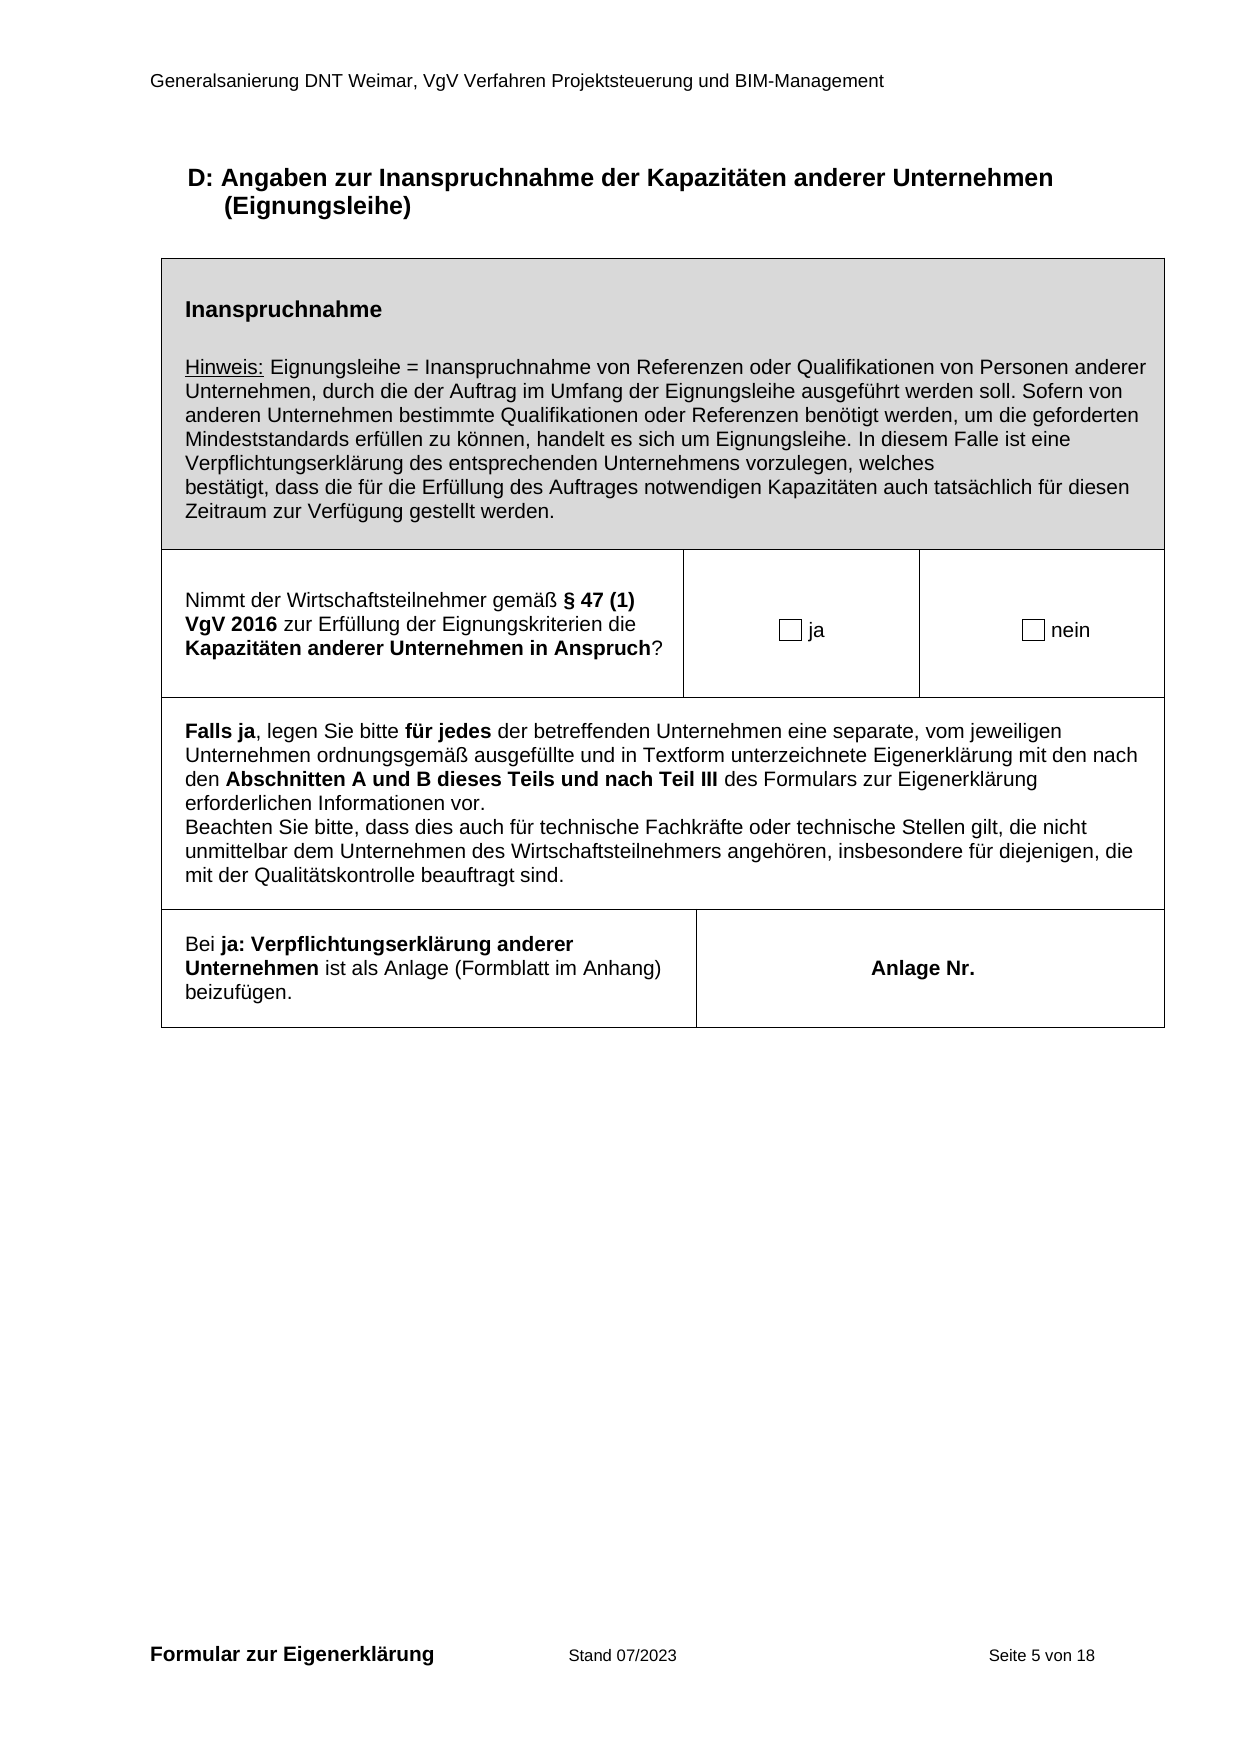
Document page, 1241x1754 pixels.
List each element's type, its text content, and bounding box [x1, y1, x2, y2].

subtitle (Eignungsleihe) [224, 191, 1149, 220]
table_cell Nimmt der Wirtschaftsteilnehmer gemäß § 47 (1) VgV 2016 zur Erfüllung der Eignungskriterien die Kapazitäten anderer Unternehmen in Anspruch? [162, 550, 683, 697]
table_cell Bei ja: Verpflichtungserklärung anderer Unternehmen ist als Anlage (Formblatt im Anhang) beizufügen. [162, 910, 696, 1027]
table_cell ja [684, 550, 919, 697]
subtitle D: Angaben zur Inanspruchnahme der Kapazitäten anderer Unternehmen [187, 162, 1149, 191]
table_cell nein [947, 550, 1164, 697]
table_cell [920, 550, 947, 697]
table_cell Anlage Nr. [697, 910, 1164, 1027]
table_cell Falls ja, legen Sie bitte für jedes der betreffenden Unternehmen eine separate, vom jeweiligen Unternehmen ordnungsgemäß ausgefüllte und in Textform unterzeichnete Eigenerklärung mit den nach den Abschnitten A und B dieses Teils und nach Teil III des Formulars zur Eigenerklärung erforderlichen Informationen vor. Beachten Sie bitte, dass dies auch für technische Fachkräfte oder technische Stellen gilt, die nicht unmittelbar dem Unternehmen des Wirtschaftsteilnehmers angehören, insbesondere für diejenigen, die mit der Qualitätskontrolle beauftragt sind. [162, 698, 1164, 909]
table_header Inanspruchnahme Hinweis: Eignungsleihe = Inanspruchnahme von Referenzen oder Qualifikationen von Personen anderer Unternehmen, durch die der Auftrag im Umfang der Eignungsleihe ausgeführt werden soll. Sofern von anderen Unternehmen bestimmte Qualifikationen oder Referenzen benötigt werden, um die geforderten Mindeststandards erfüllen zu können, handelt es sich um Eignungsleihe. In diesem Falle ist eine Verpflichtungserklärung des entsprechenden Unternehmens vorzulegen, welches bestätigt, dass die für die Erfüllung des Auftrages notwendigen Kapazitäten auch tatsächlich für diesen Zeitraum zur Verfügung gestellt werden. [162, 259, 1164, 549]
